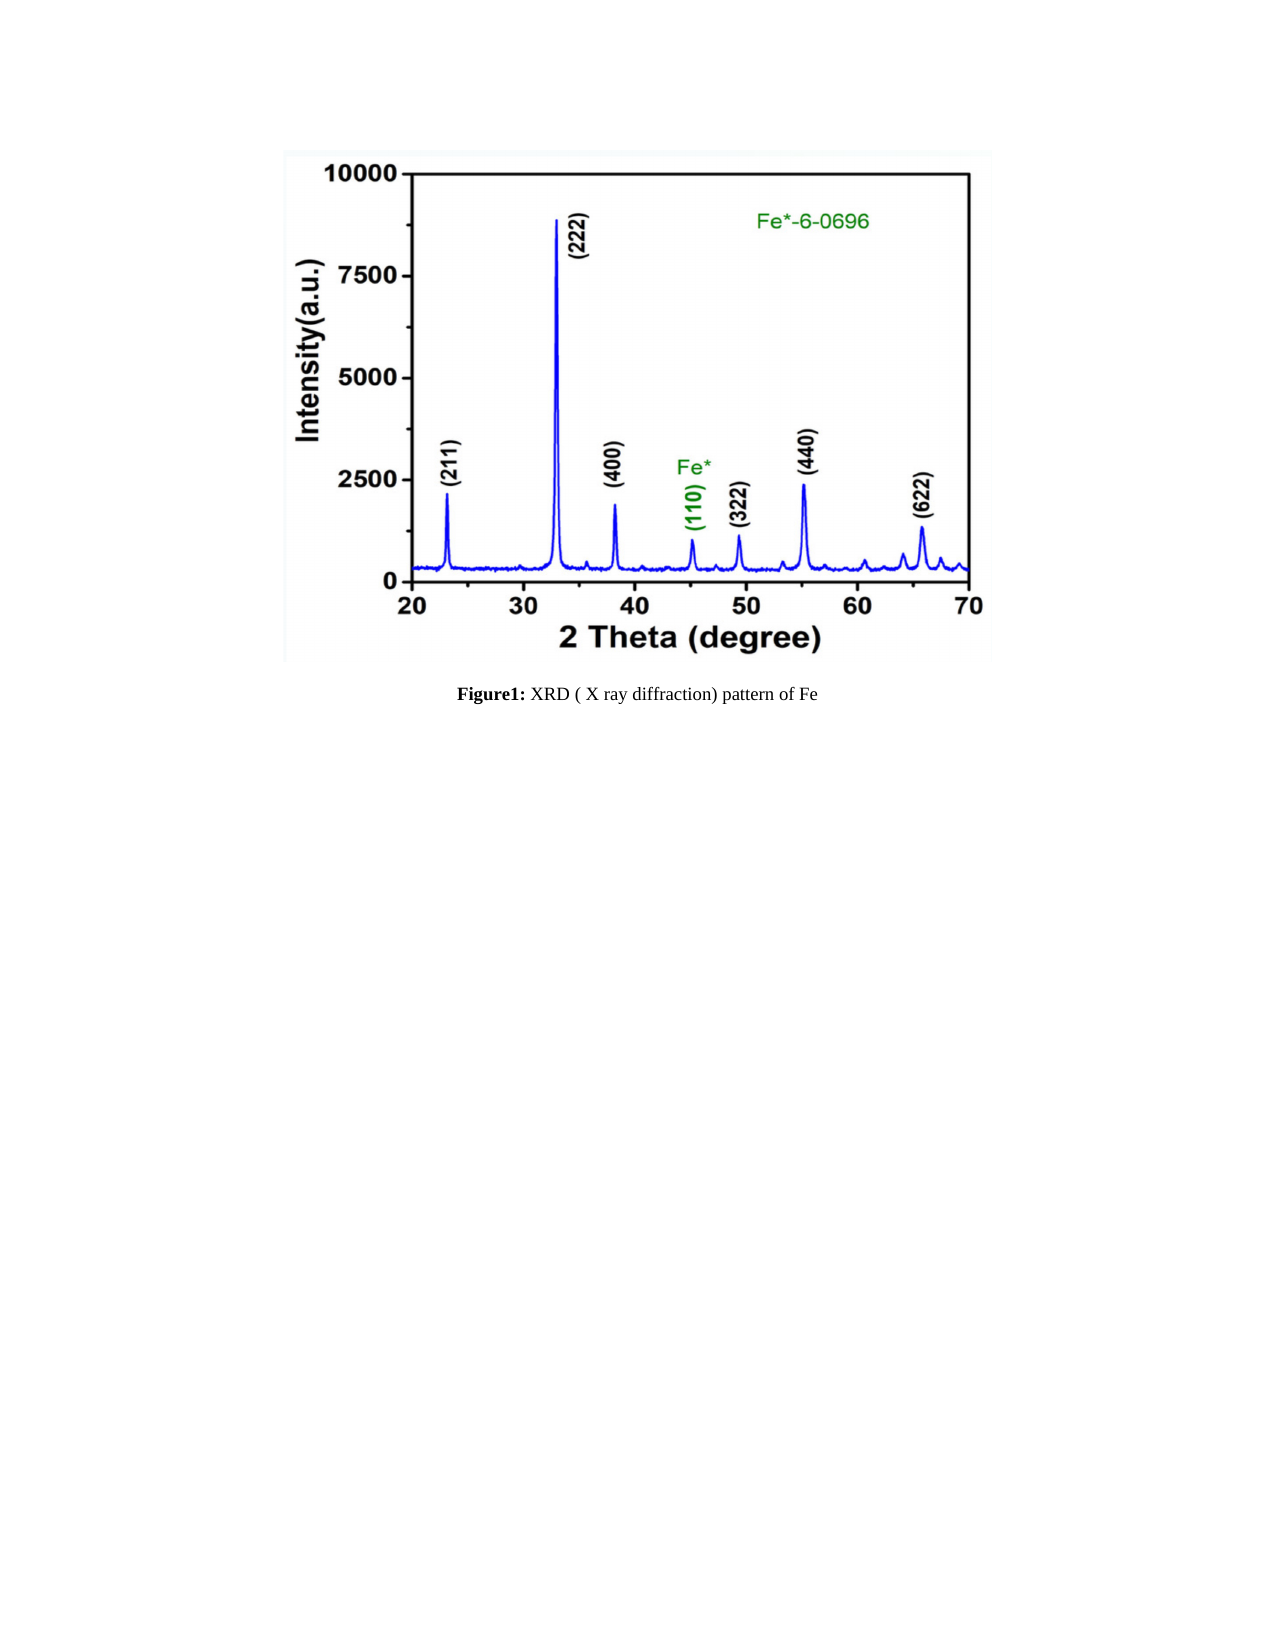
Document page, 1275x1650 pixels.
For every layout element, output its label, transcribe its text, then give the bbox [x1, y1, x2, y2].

text Figure1: XRD ( X ray diffraction) pattern of Fe [150, 682, 1125, 704]
picture [283, 150, 992, 662]
